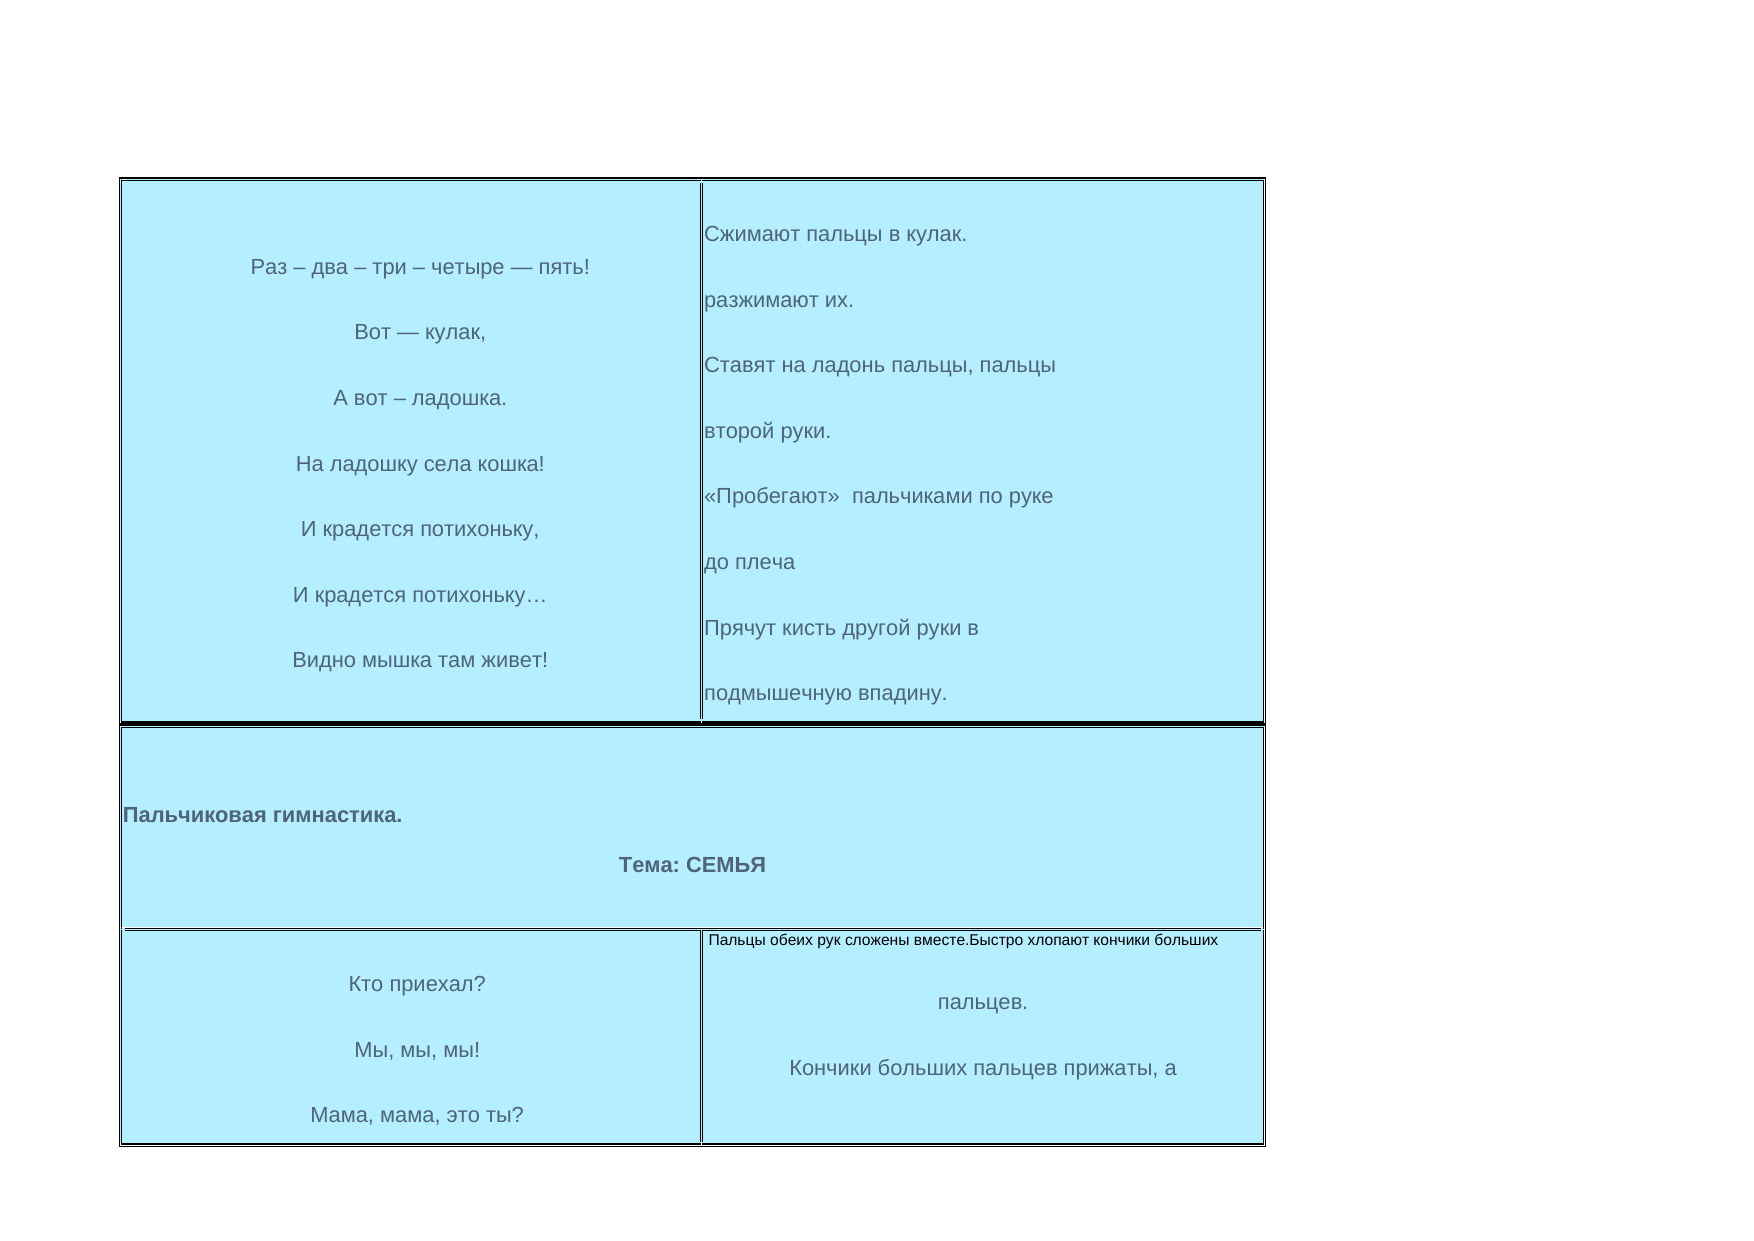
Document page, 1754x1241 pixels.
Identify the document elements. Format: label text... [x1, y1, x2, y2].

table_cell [122, 928, 702, 1143]
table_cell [122, 181, 702, 721]
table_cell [702, 181, 1263, 721]
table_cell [702, 928, 1263, 1143]
table_header Пальчиковая гимнастика. Тема: СЕМЬЯ [122, 728, 1263, 927]
